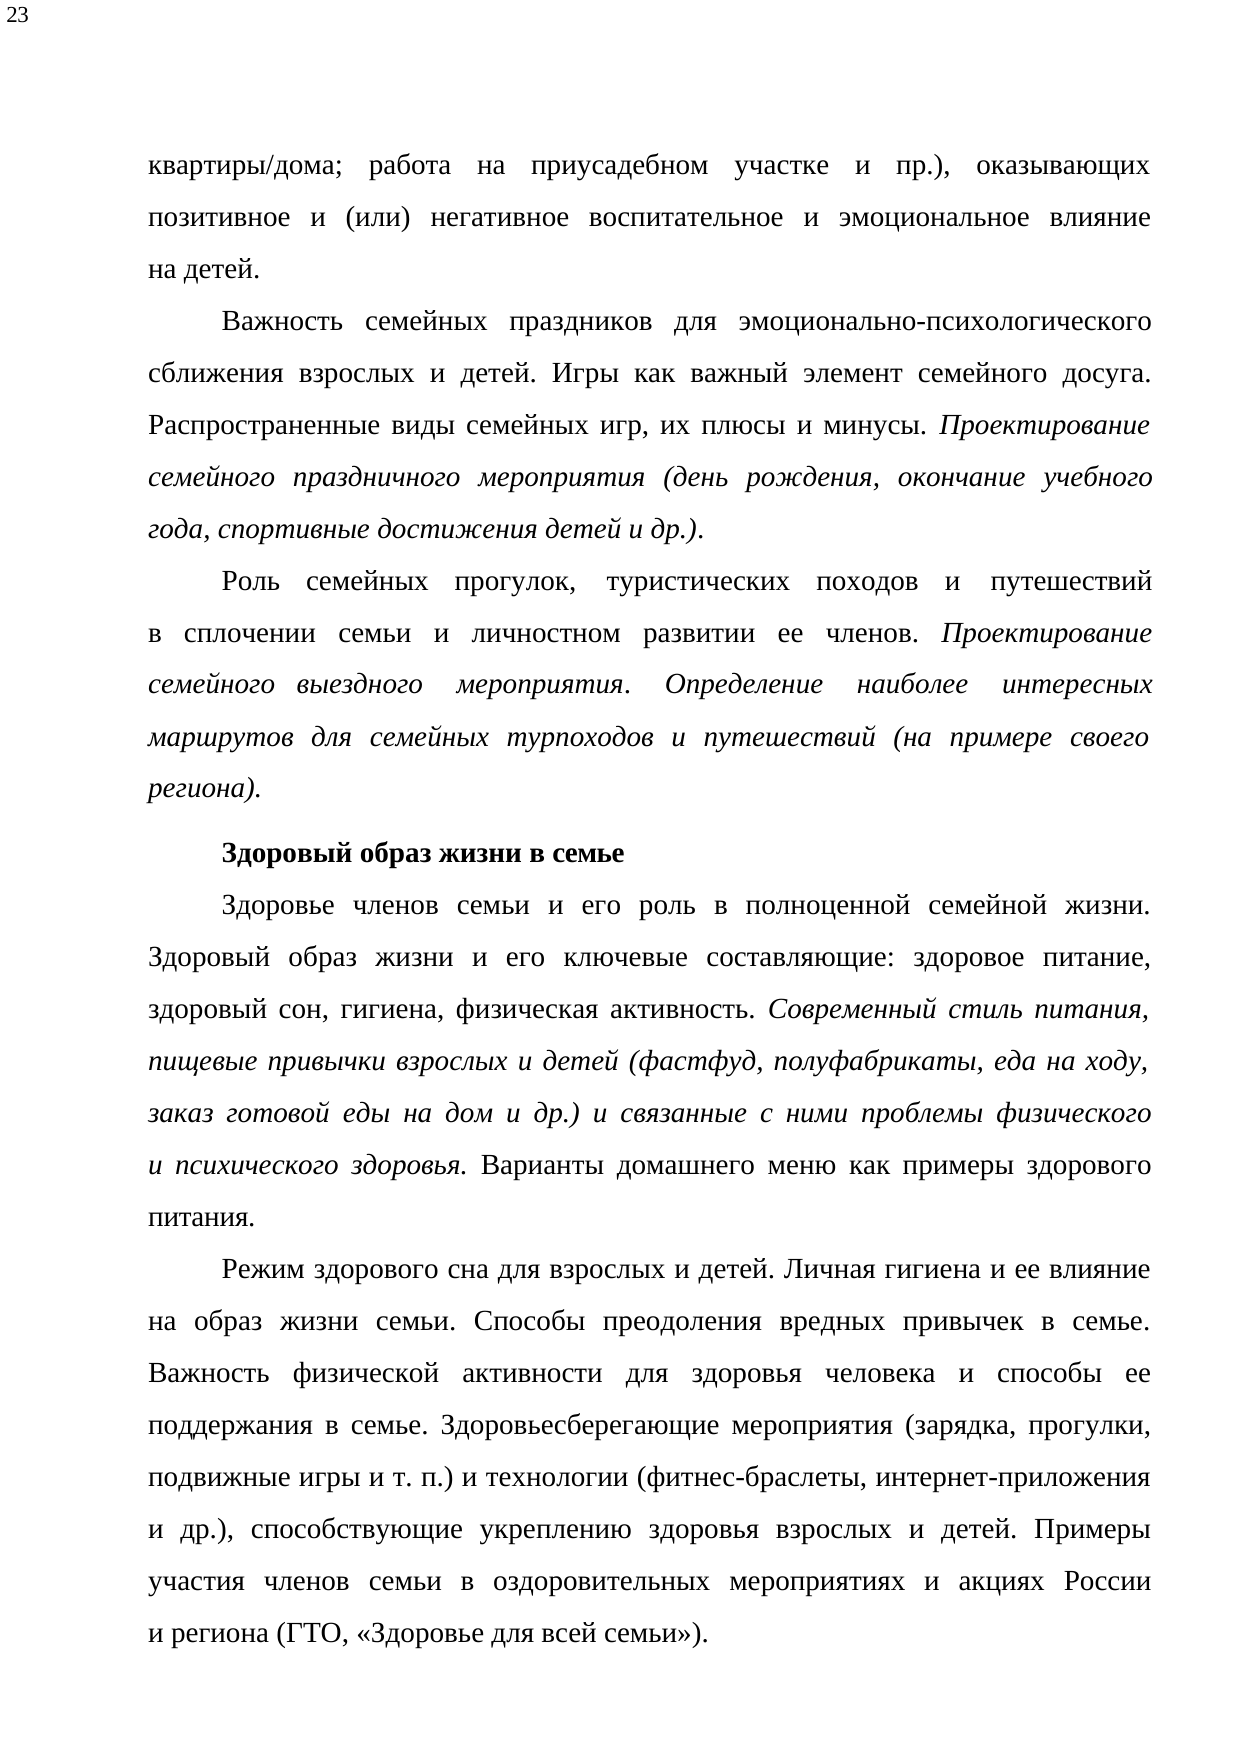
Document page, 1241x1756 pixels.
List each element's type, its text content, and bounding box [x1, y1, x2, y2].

text Здоровье членов семьи и его роль в полноценной семейной жизни. Здоровый образ жизни и его ключевые составляющие: здоровое питание, здоровый сон, гигиена, физическая активность. Современный стиль питания, пищевые привычки взрослых и детей (фастфуд, полуфабрикаты, еда на ходу, заказ готовой еды на дом и др.) и связанные с ними проблемы физического и психического здоровья. Варианты домашнего меню как примеры здорового питания. [148, 887, 1152, 1233]
text Режим здорового сна для взрослых и детей. Личная гигиена и ее влияние на образ жизни семьи. Способы преодоления вредных привычек в семье. Важность физической активности для здоровья человека и способы ее поддержания в семье. Здоровьесберегающие мероприятия (зарядка, прогулки, подвижные игры и т. п.) и технологии (фитнес-браслеты, интернет-приложения и др.), способствующие укреплению здоровья взрослых и детей. Примеры участия членов семьи в оздоровительных мероприятиях и акциях России и региона (ГТО, «Здоровье для всей семьи»). [148, 1251, 1152, 1649]
text Важность семейных праздников для эмоционально-психологического сближения взрослых и детей. Игры как важный элемент семейного досуга. Распространенные виды семейных игр, их плюсы и минусы. Проектирование семейного праздничного мероприятия (день рождения, окончание учебного года, спортивные достижения детей и др.). [148, 303, 1153, 544]
subtitle Здоровый образ жизни в семье [221, 835, 1167, 868]
text квартиры/дома; работа на приусадебном участке и пр.), оказывающих позитивное и (или) негативное воспитательное и эмоциональное влияние на детей. [148, 147, 1151, 284]
text Роль семейных прогулок, туристических походов и путешествий в сплочении семьи и личностном развитии ее членов. Проектирование семейного выездного мероприятия. Определение наиболее интересных маршрутов для семейных турпоходов и путешествий (на примере своего региона). [148, 563, 1152, 804]
